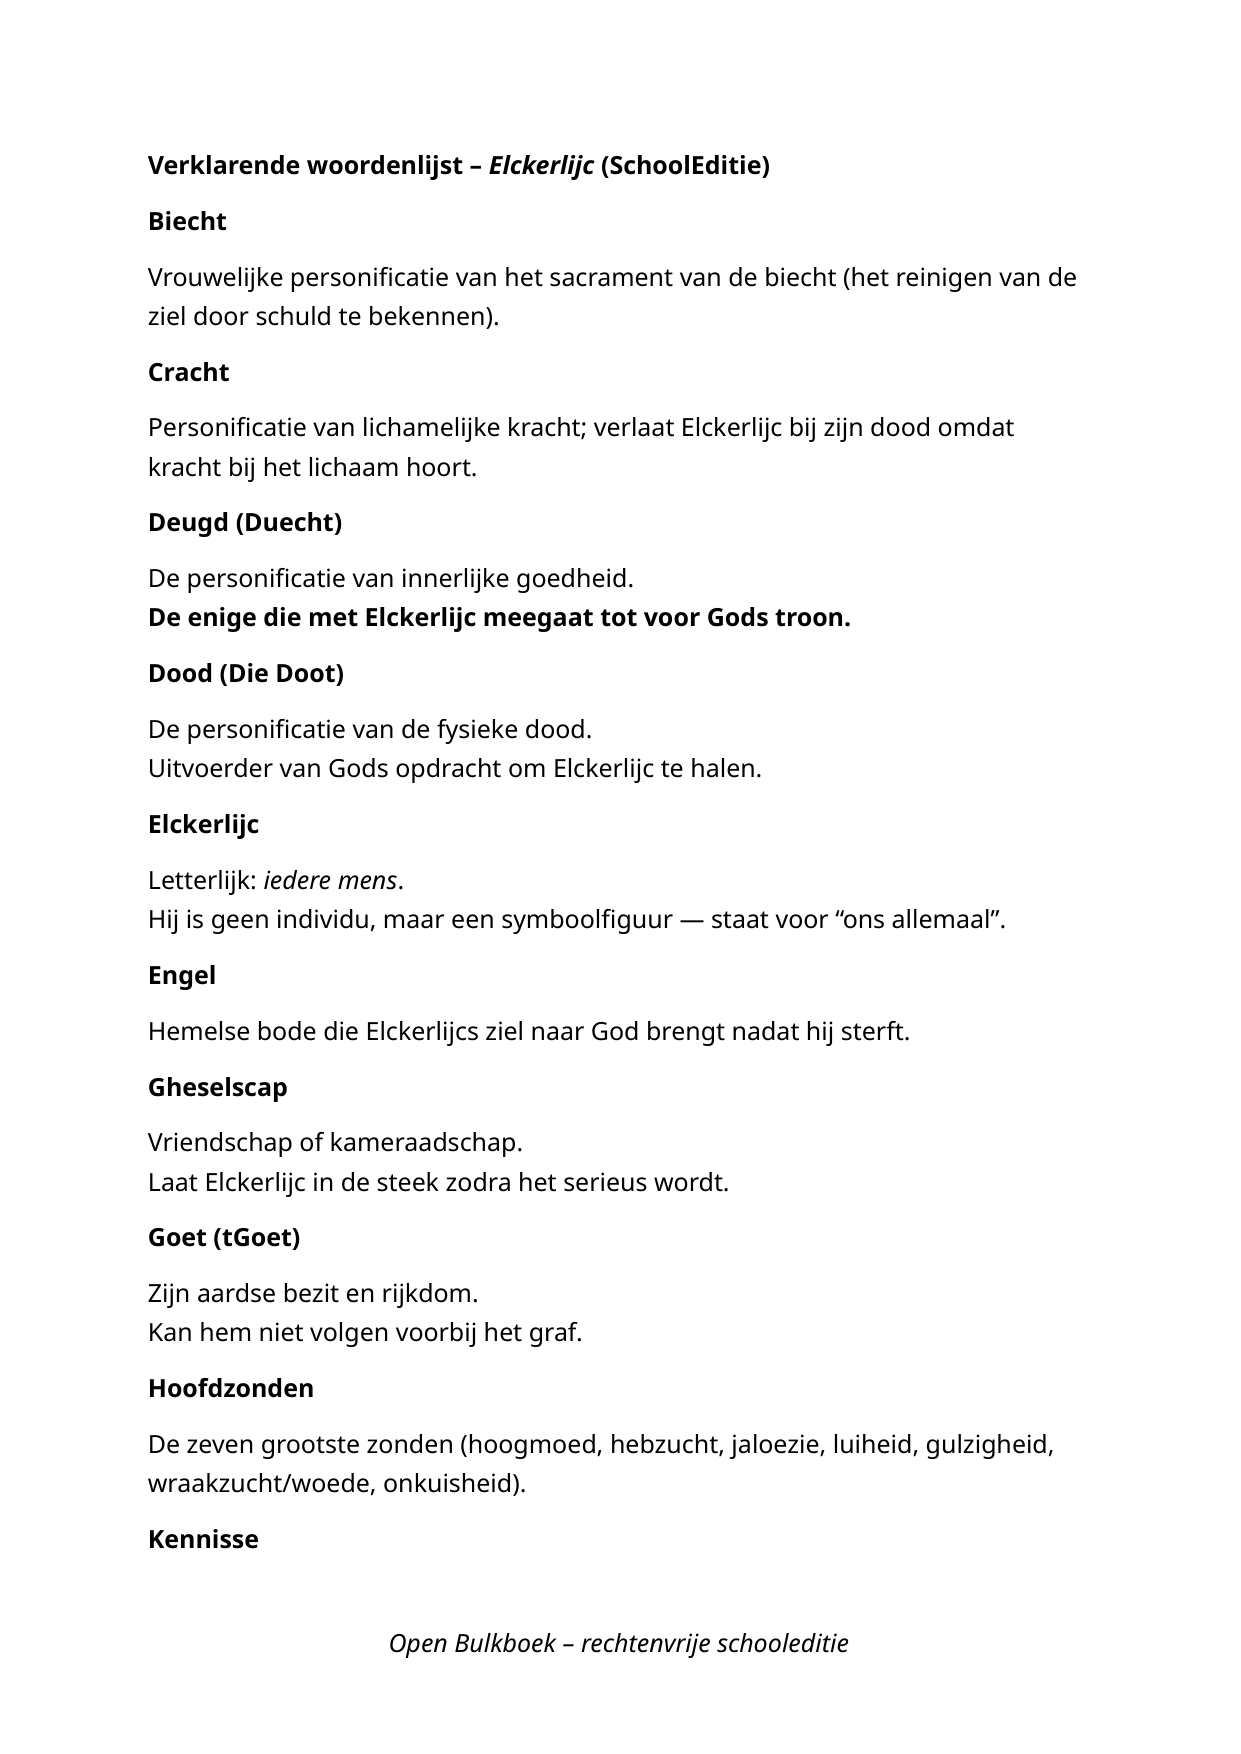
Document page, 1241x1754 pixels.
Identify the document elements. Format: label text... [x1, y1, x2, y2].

text Goet (tGoet) [148, 1220, 1093, 1254]
text Vriendschap of kameraadschap. Laat Elckerlijc in de steek zodra het serieus wordt. [148, 1125, 1093, 1198]
text Letterlijk: iedere mens. Hij is geen individu, maar een symboolfiguur — staat voor “ons allemaal”. [148, 863, 1093, 936]
text Vrouwelijke personificatie van het sacrament van de biecht (het reinigen van de ziel door schuld te bekennen). [148, 259, 1093, 332]
text Hemelse bode die Elckerlijcs ziel naar God brengt nadat hij sterft. [148, 1013, 1093, 1047]
text Elckerlijc [148, 807, 1093, 841]
text Dood (Die Doot) [148, 656, 1093, 690]
text Personificatie van lichamelijke kracht; verlaat Elckerlijc bij zijn dood omdat kracht bij het lichaam hoort. [148, 410, 1093, 483]
text De zeven grootste zonden (hoogmoed, hebzucht, jaloezie, luiheid, gulzigheid, wraakzucht/woede, onkuisheid). [148, 1427, 1093, 1500]
text Kennisse [148, 1522, 1093, 1556]
text Biecht [148, 203, 1093, 237]
text Hoofdzonden [148, 1371, 1093, 1405]
text Zijn aardse bezit en rijkdom. Kan hem niet volgen voorbij het graf. [148, 1276, 1093, 1349]
text De personificatie van innerlijke goedheid. De enige die met Elckerlijc meegaat tot voor Gods troon. [148, 561, 1093, 634]
text Deugd (Duecht) [148, 505, 1093, 539]
text De personificatie van de fysieke dood. Uitvoerder van Gods opdracht om Elckerlijc te halen. [148, 712, 1093, 785]
text Cracht [148, 354, 1093, 388]
text Verklarende woordenlijst – Elckerlijc (SchoolEditie) [148, 148, 1093, 182]
text Engel [148, 958, 1093, 992]
text Gheselscap [148, 1069, 1093, 1103]
